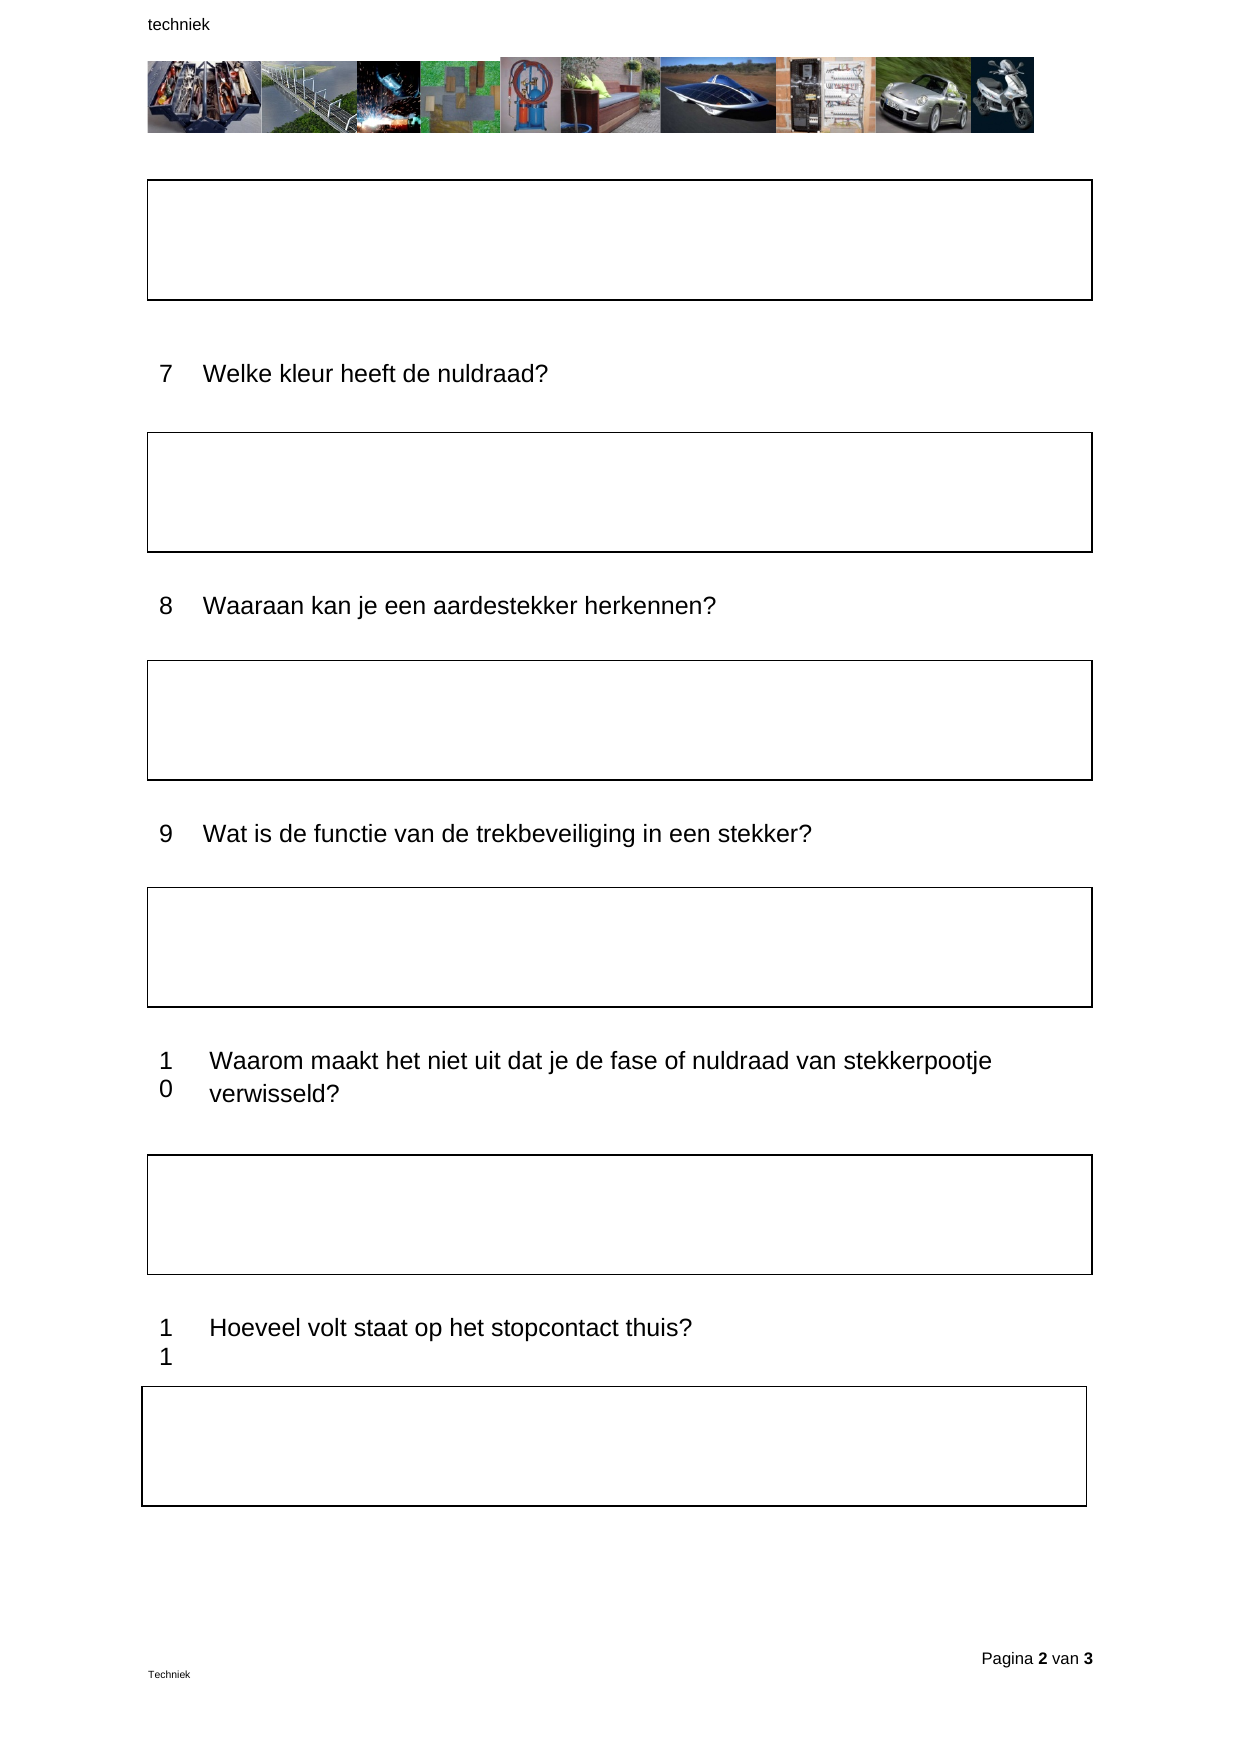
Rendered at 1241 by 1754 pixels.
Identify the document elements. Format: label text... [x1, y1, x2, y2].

picture [147, 57, 1034, 133]
table_header Hoeveel volt staat op het stopcontact thuis? [198, 1313, 1093, 1371]
table_header Waarom maakt het niet uit dat je de fase of nuldraad van stekkerpootje verwisseld? [198, 1046, 1093, 1132]
table_header 7 [148, 359, 191, 413]
table_header Waaraan kan je een aardestekker herkennen? [191, 591, 1092, 645]
table_header 9 [148, 819, 191, 873]
table_header 11 [148, 1313, 198, 1371]
table_header Wat is de functie van de trekbeveiliging in een stekker? [191, 819, 1092, 873]
table_header 8 [148, 591, 191, 645]
table_header Welke kleur heeft de nuldraad? [191, 359, 1092, 413]
table_header 10 [148, 1046, 198, 1132]
